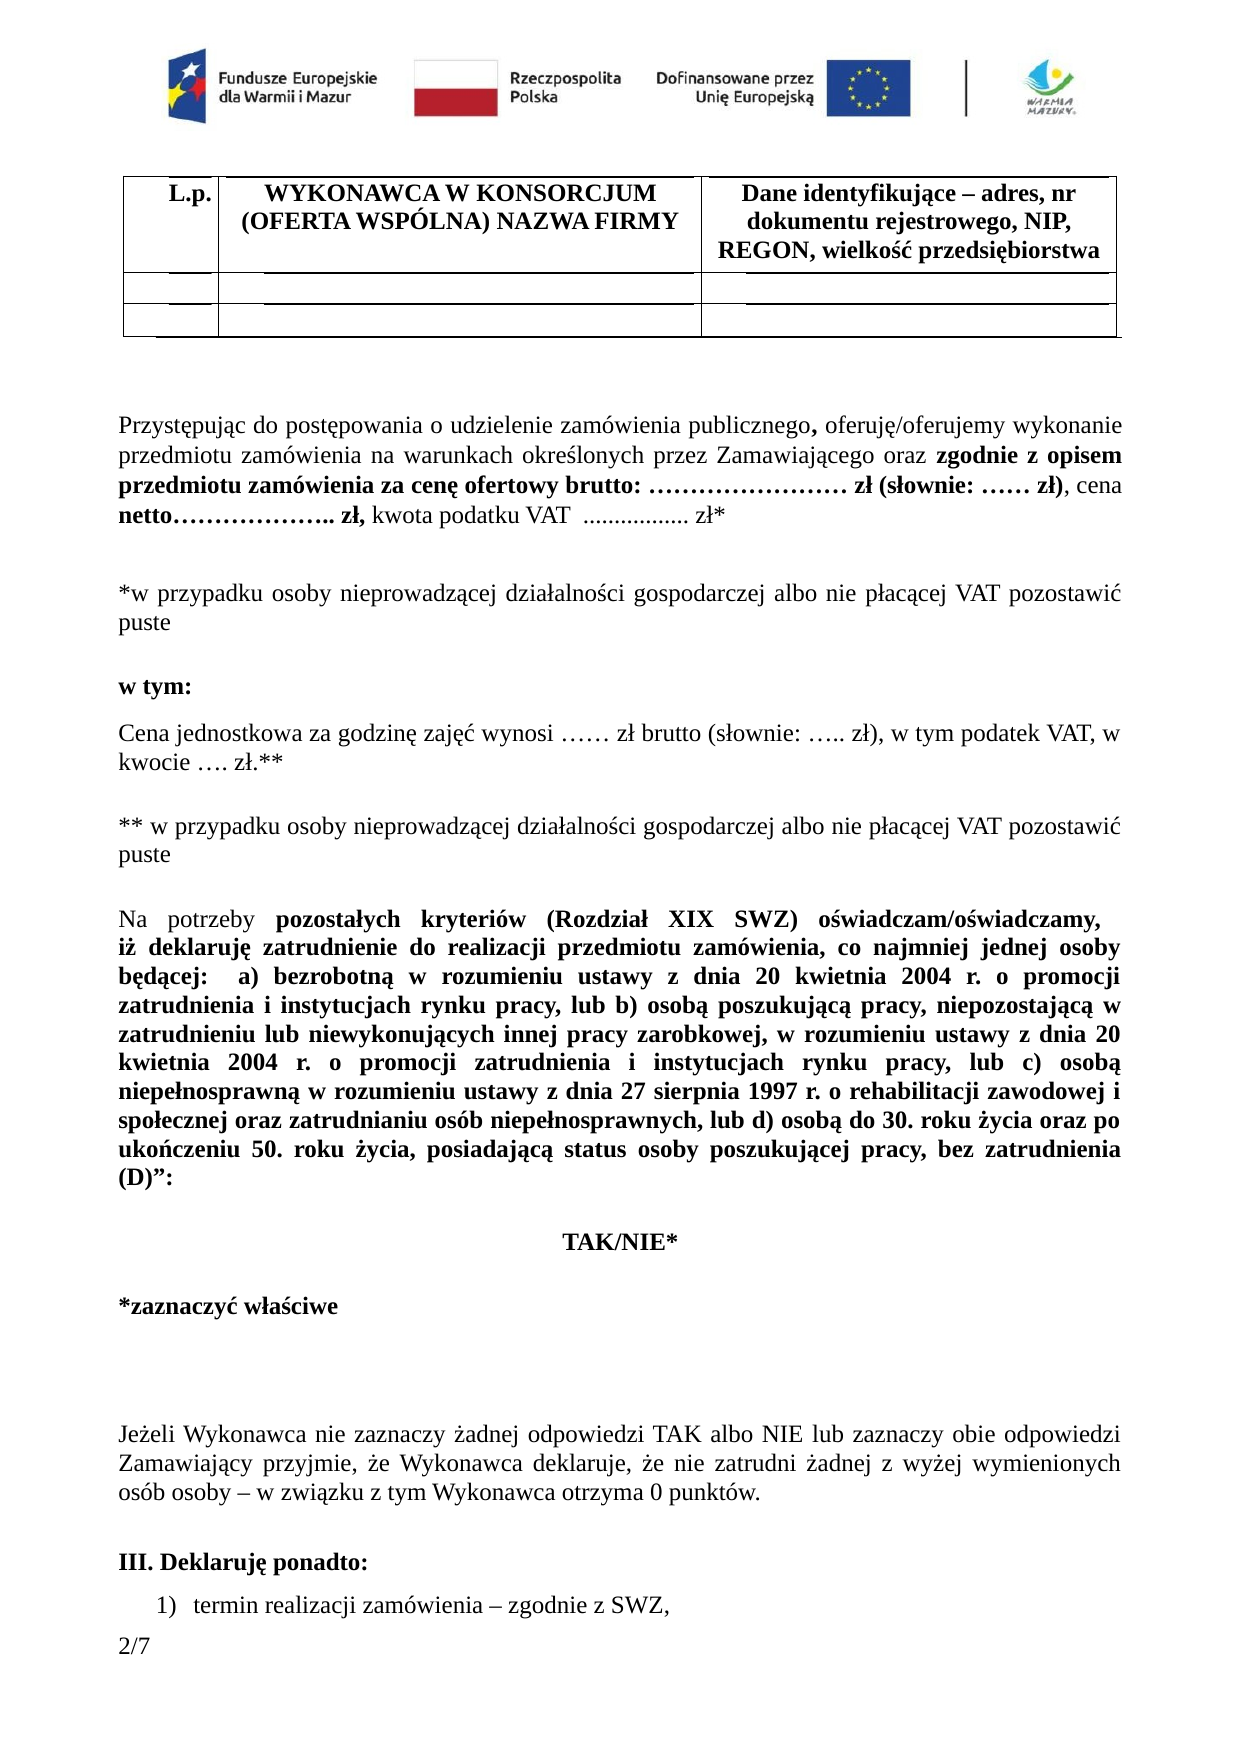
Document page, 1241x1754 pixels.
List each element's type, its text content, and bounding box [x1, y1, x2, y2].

text Na potrzeby pozostałych kryteriów (Rozdział XIX SWZ) oświadczam/oświadczamy, iż deklaruję zatrudnienie do realizacji przedmiotu zamówienia, co najmniej jednej osoby będącej: a) bezrobotną w rozumieniu ustawy z dnia 20 kwietnia 2004 r. o promocji zatrudnienia i instytucjach rynku pracy, lub b) osobą poszukującą pracy, niepozostającą w zatrudnieniu lub niewykonujących innej pracy zarobkowej, w rozumieniu ustawy z dnia 20 kwietnia 2004 r. o promocji zatrudnienia i instytucjach rynku pracy, lub c) osobą niepełnosprawną w rozumieniu ustawy z dnia 27 sierpnia 1997 r. o rehabilitacji zawodowej i społecznej oraz zatrudnianiu osób niepełnosprawnych, lub d) osobą do 30. roku życia oraz po ukończeniu 50. roku życia, posiadającą status osoby poszukującej pracy, bez zatrudnienia (D)”: [118, 904, 1122, 1191]
list termin realizacji zamówienia – zgodnie z SWZ, [156, 1590, 1122, 1618]
table_header L.p. [124, 177, 218, 272]
table_cell [219, 273, 701, 303]
text TAK/NIE* [118, 1227, 1122, 1255]
table_cell [219, 304, 701, 336]
text *w przypadku osoby nieprowadzącej działalności gospodarczej albo nie płacącej VAT pozostawić puste [118, 578, 1122, 636]
table_header WYKONAWCA W KONSORCJUM (OFERTA WSPÓLNA) NAZWA FIRMY [219, 177, 701, 272]
table_cell [124, 273, 218, 303]
text *zaznaczyć właściwe [118, 1291, 1122, 1319]
text Cena jednostkowa za godzinę zajęć wynosi …… zł brutto (słownie: ….. zł), w tym podatek VAT, w kwocie …. zł.** [118, 718, 1122, 775]
text Jeżeli Wykonawca nie zaznaczy żadnej odpowiedzi TAK albo NIE lub zaznaczy obie odpowiedzi Zamawiający przyjmie, że Wykonawca deklaruje, że nie zatrudni żadnej z wyżej wymienionych osób osoby – w związku z tym Wykonawca otrzyma 0 punktów. [118, 1419, 1122, 1505]
text III. Deklaruję ponadto: [118, 1547, 1122, 1575]
text w tym: [118, 671, 1122, 700]
table_cell [702, 304, 1116, 336]
text Przystępując do postępowania o udzielenie zamówienia publicznego, oferuję/oferujemy wykonanie przedmiotu zamówienia na warunkach określonych przez Zamawiającego oraz zgodnie z opisem przedmiotu zamówienia za cenę ofertowy brutto: …………………… zł (słownie: …… zł), cena netto……………….. zł, kwota podatku VAT ................. zł* [118, 410, 1122, 529]
table_header Dane identyfikujące – adres, nr dokumentu rejestrowego, NIP, REGON, wielkość przedsiębiorstwa [702, 177, 1116, 272]
table_cell [124, 304, 218, 336]
picture [161, 43, 1086, 131]
table_cell [702, 273, 1116, 303]
text ** w przypadku osoby nieprowadzącej działalności gospodarczej albo nie płacącej VAT pozostawić puste [118, 811, 1122, 868]
